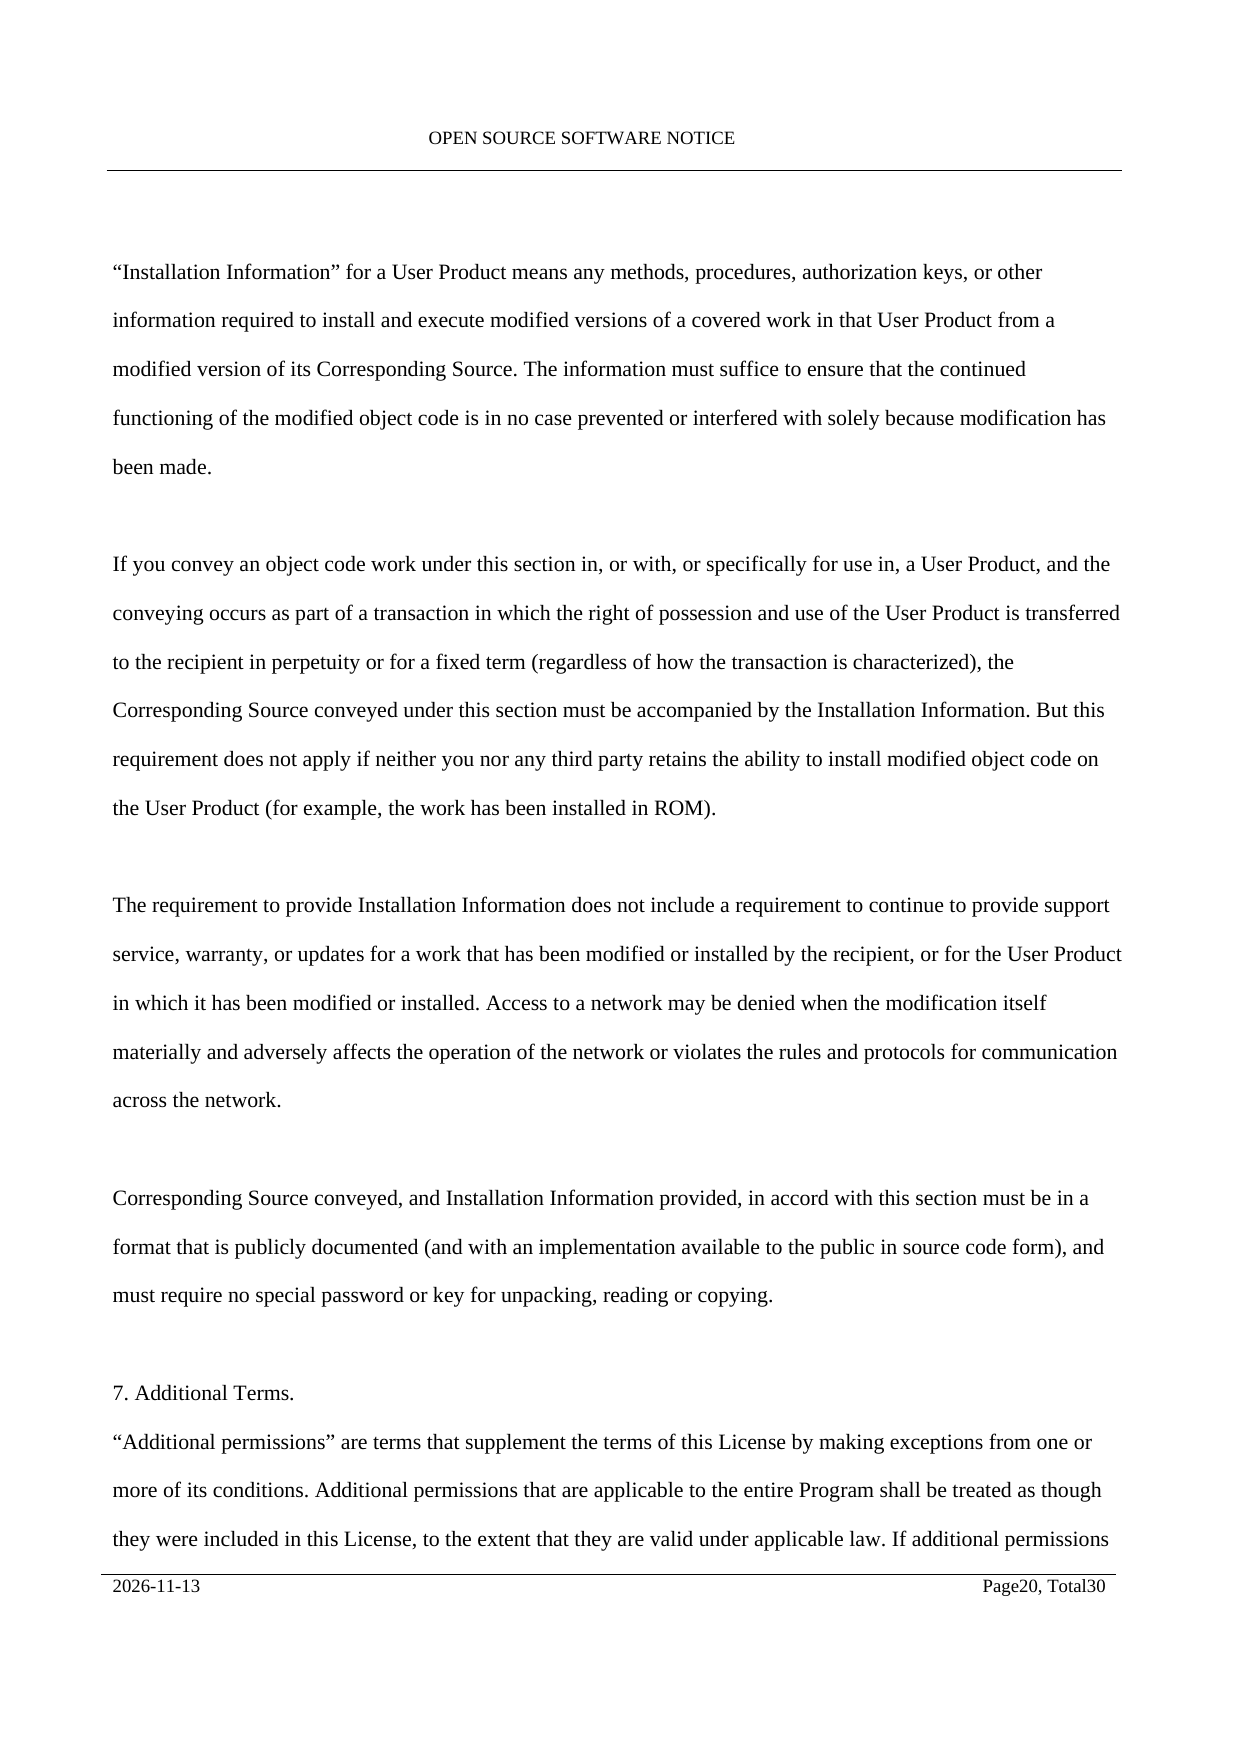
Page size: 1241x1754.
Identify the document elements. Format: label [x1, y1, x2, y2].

text [112, 206, 1128, 1555]
